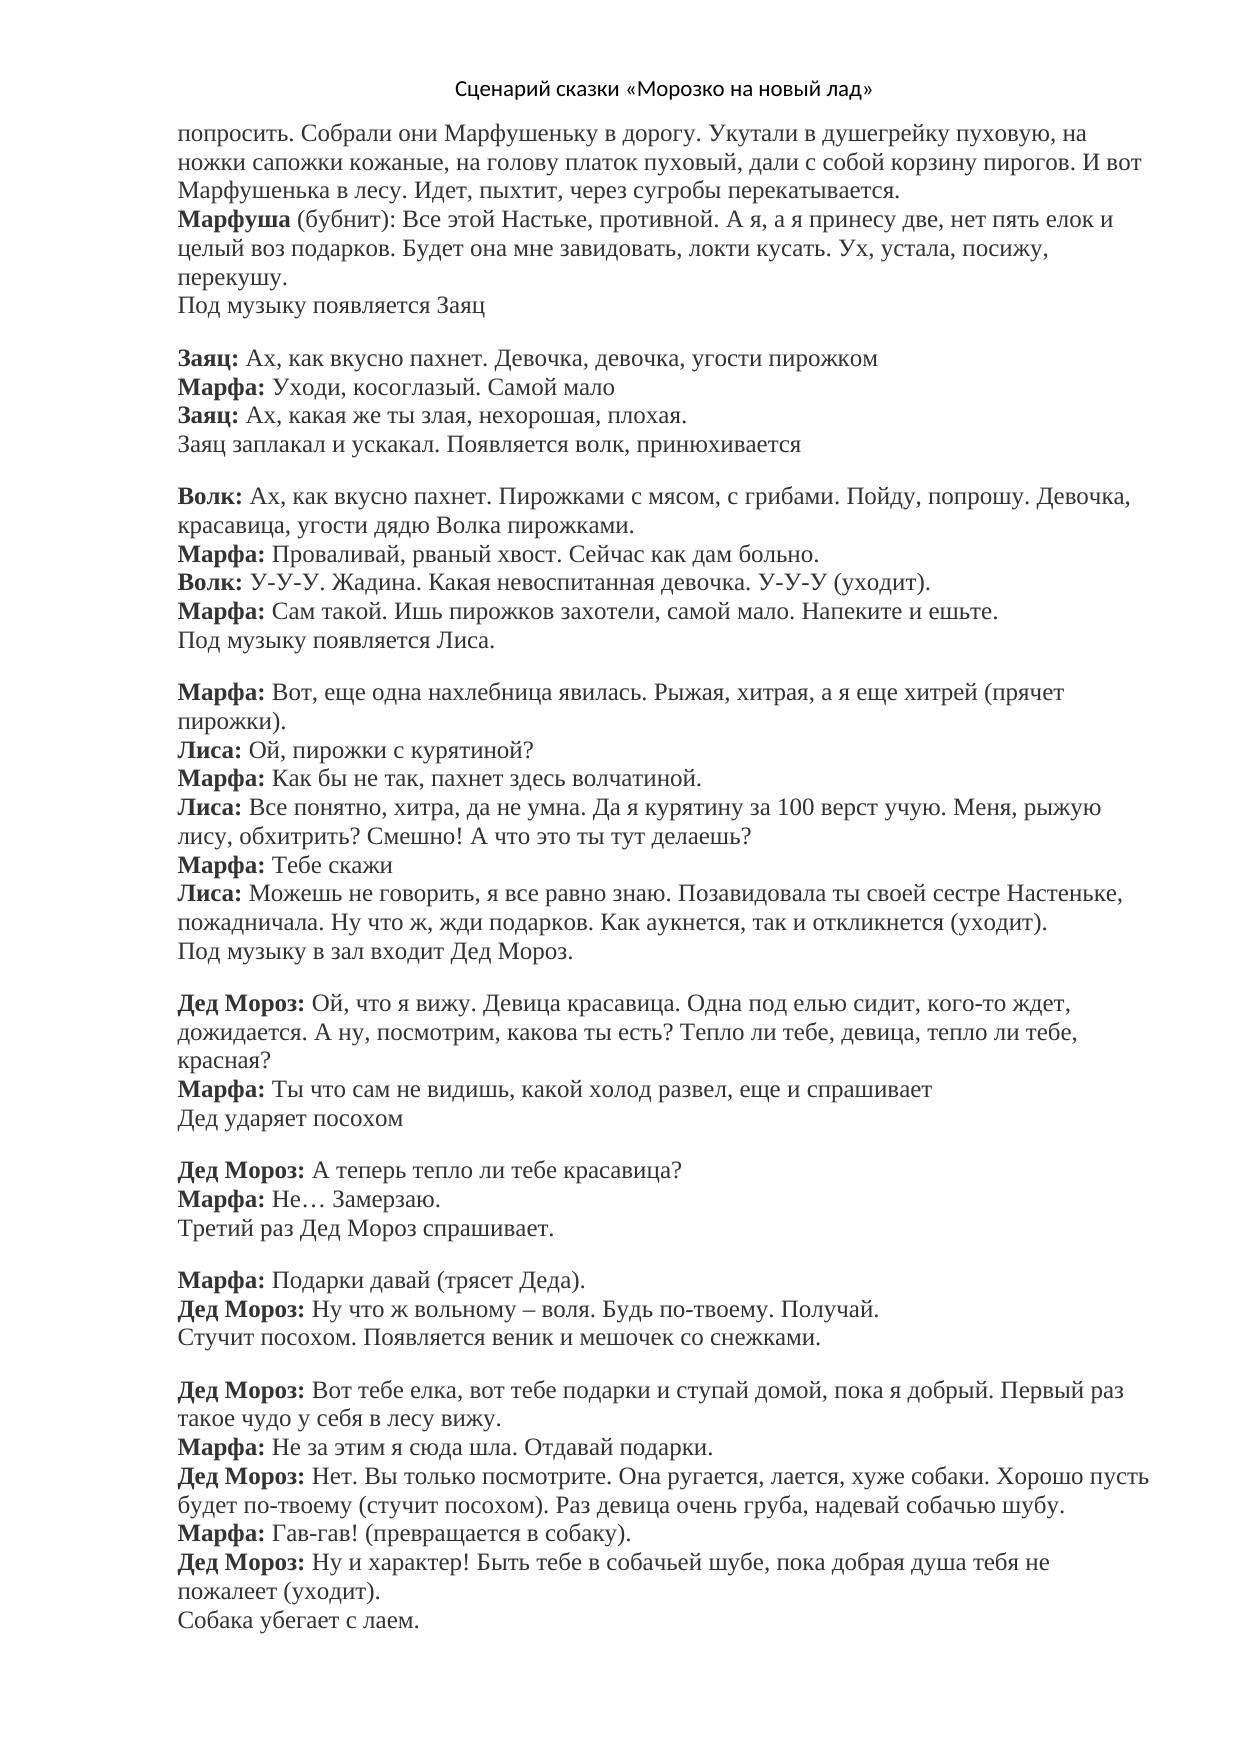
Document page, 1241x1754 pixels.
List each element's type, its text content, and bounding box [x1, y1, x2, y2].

text Лиса: Ой, пирожки с курятиной? [177, 735, 1152, 763]
text Марфа: Ты что сам не видишь, какой холод развел, еще и спрашивает [177, 1074, 1152, 1103]
text Марфа: Подарки давай (трясет Деда). [177, 1265, 1152, 1294]
text Дед ударяет посохом [177, 1103, 1152, 1132]
text Стучит посохом. Появляется веник и мешочек со снежками. [177, 1322, 1152, 1351]
text Дед Мороз: Вот тебе елка, вот тебе подарки и ступай домой, пока я добрый. Первый раз такое чудо у себя в лесу вижу. [177, 1375, 1152, 1432]
text Марфа: Не… Замерзаю. [177, 1184, 1152, 1213]
text Лиса: Можешь не говорить, я все равно знаю. Позавидовала ты своей сестре Настеньке, пожадничала. Ну что ж, жди подарков. Как аукнется, так и откликнется (уходит). [177, 878, 1152, 936]
text Марфуша (бубнит): Все этой Настьке, противной. А я, а я принесу две, нет пять елок и целый воз подарков. Будет она мне завидовать, локти кусать. Ух, устала, посижу, перекушу. [177, 204, 1152, 291]
text Под музыку появляется Лиса. [177, 625, 1152, 654]
text Волк: Ах, как вкусно пахнет. Пирожками с мясом, с грибами. Пойду, попрошу. Девочка, красавица, угости дядю Волка пирожками. [177, 481, 1152, 539]
text Дед Мороз: Ну что ж вольному – воля. Будь по-твоему. Получай. [177, 1294, 1152, 1322]
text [177, 118, 1152, 204]
text Дед Мороз: Ну и характер! Быть тебе в собачьей шубе, пока добрая душа тебя не пожалеет (уходит). [177, 1547, 1152, 1605]
text Заяц: Ах, как вкусно пахнет. Девочка, девочка, угости пирожком [177, 343, 1152, 372]
text Марфа: Не за этим я сюда шла. Отдавай подарки. [177, 1432, 1152, 1461]
text Дед Мороз: Нет. Вы только посмотрите. Она ругается, лается, хуже собаки. Хорошо пусть будет по-твоему (стучит посохом). Раз девица очень груба, надевай собачью шубу. [177, 1461, 1152, 1518]
text Марфа: Проваливай, рваный хвост. Сейчас как дам больно. [177, 539, 1152, 567]
text Под музыку появляется Заяц [177, 291, 1152, 319]
text Третий раз Дед Мороз спрашивает. [177, 1213, 1152, 1242]
text Марфа: Тебе скажи [177, 850, 1152, 878]
text Заяц: Ах, какая же ты злая, нехорошая, плохая. [177, 400, 1152, 429]
text Собака убегает с лаем. [177, 1605, 1152, 1633]
text Марфа: Вот, еще одна нахлебница явилась. Рыжая, хитрая, а я еще хитрей (прячет пирожки). [177, 677, 1152, 735]
text Марфа: Как бы не так, пахнет здесь волчатиной. [177, 763, 1152, 792]
text Волк: У-У-У. Жадина. Какая невоспитанная девочка. У-У-У (уходит). [177, 567, 1152, 596]
text Под музыку в зал входит Дед Мороз. [177, 936, 1152, 965]
text Марфа: Сам такой. Ишь пирожков захотели, самой мало. Напеките и ешьте. [177, 596, 1152, 625]
text Дед Мороз: Ой, что я вижу. Девица красавица. Одна под елью сидит, кого-то ждет, дожидается. А ну, посмотрим, какова ты есть? Тепло ли тебе, девица, тепло ли тебе, красная? [177, 988, 1152, 1074]
text Марфа: Гав-гав! (превращается в собаку). [177, 1518, 1152, 1547]
text Марфа: Уходи, косоглазый. Самой мало [177, 372, 1152, 400]
text Лиса: Все понятно, хитра, да не умна. Да я курятину за 100 верст учую. Меня, рыжую лису, обхитрить? Смешно! А что это ты тут делаешь? [177, 792, 1152, 850]
text Дед Мороз: А теперь тепло ли тебе красавица? [177, 1155, 1152, 1184]
text Заяц заплакал и ускакал. Появляется волк, принюхивается [177, 429, 1152, 458]
